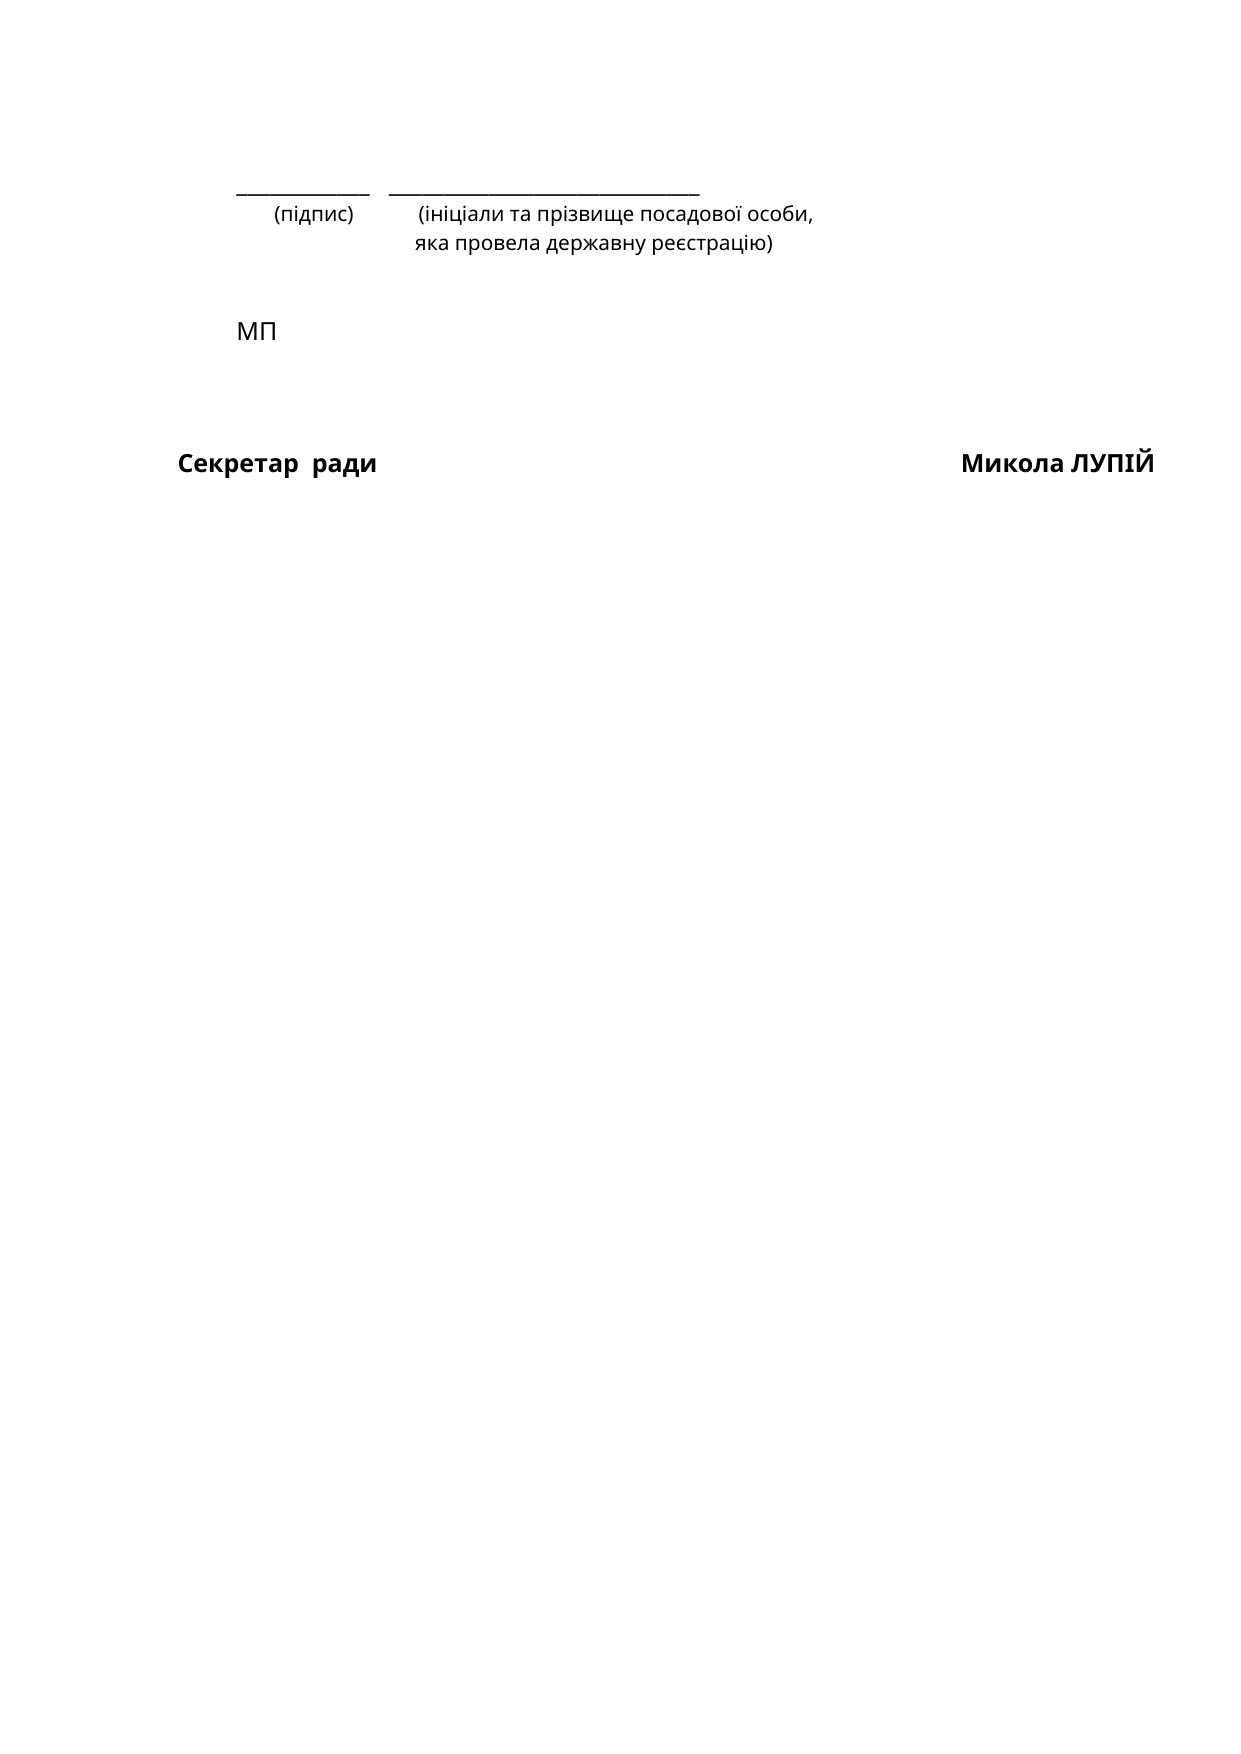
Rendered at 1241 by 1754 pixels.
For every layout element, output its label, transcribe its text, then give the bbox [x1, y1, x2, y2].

text МП [177, 313, 1181, 347]
text яка провела державну реєстрацію) [177, 228, 1181, 256]
text ____________ ____________________________ [177, 165, 1181, 199]
text Секретар ради Микола ЛУПІЙ [177, 446, 1181, 480]
text (підпис) (ініціали та прізвище посадової особи, [177, 199, 1181, 228]
